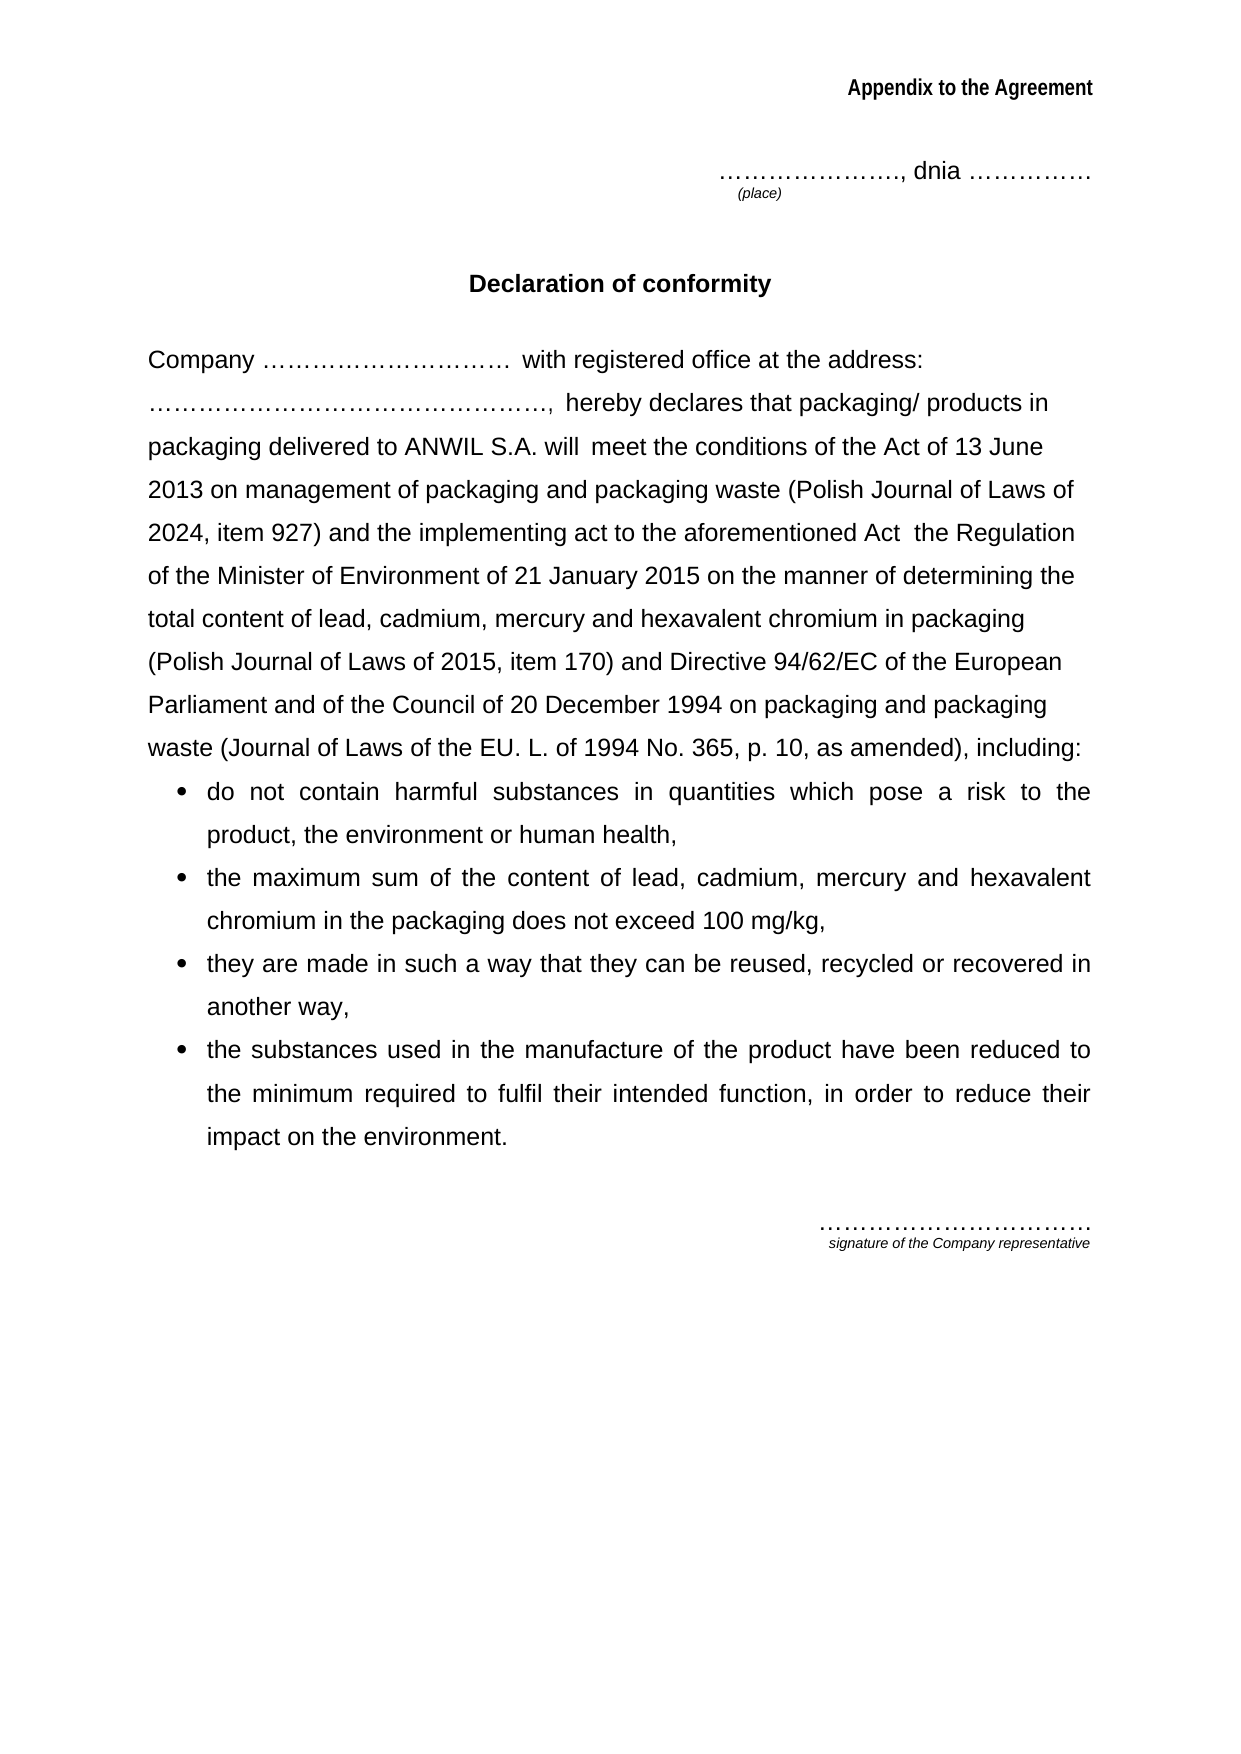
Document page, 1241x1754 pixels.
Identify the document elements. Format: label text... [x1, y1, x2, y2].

text …………………., dnia …………… [148, 156, 1093, 185]
text (place) [664, 185, 1093, 214]
text Company ………………………… with registered office at the address: …………………………………………, hereby declares that packaging/ products in packaging delivered to ANWIL S.A. will meet the conditions of the Act of 13 June 2013 on management of packaging and packaging waste (Polish Journal of Laws of 2024, item 927) and the implementing act to the aforementioned Act the Regulation of the Minister of Environment of 21 January 2015 on the manner of determining the total content of lead, cadmium, mercury and hexavalent chromium in packaging (Polish Journal of Laws of 2015, item 170) and Directive 94/62/EC of the European Parliament and of the Council of 20 December 1994 on packaging and packaging waste (Journal of Laws of the EU. L. of 1994 No. 365, p. 10, as amended), including: [148, 345, 1093, 762]
list do not contain harmful substances in quantities which pose a risk to the product, the environment or human health, [177, 776, 1093, 848]
list they are made in such a way that they can be reused, recycled or recovered in another way, [177, 949, 1093, 1021]
text …………………………… [148, 1207, 1093, 1235]
text Declaration of conformity [148, 269, 1093, 297]
text signature of the Company representative [148, 1235, 1093, 1264]
list the substances used in the manufacture of the product have been reduced to the minimum required to fulfil their intended function, in order to reduce their impact on the environment. [177, 1036, 1093, 1151]
list the maximum sum of the content of lead, cadmium, mercury and hexavalent chromium in the packaging does not exceed 100 mg/kg, [177, 863, 1093, 935]
